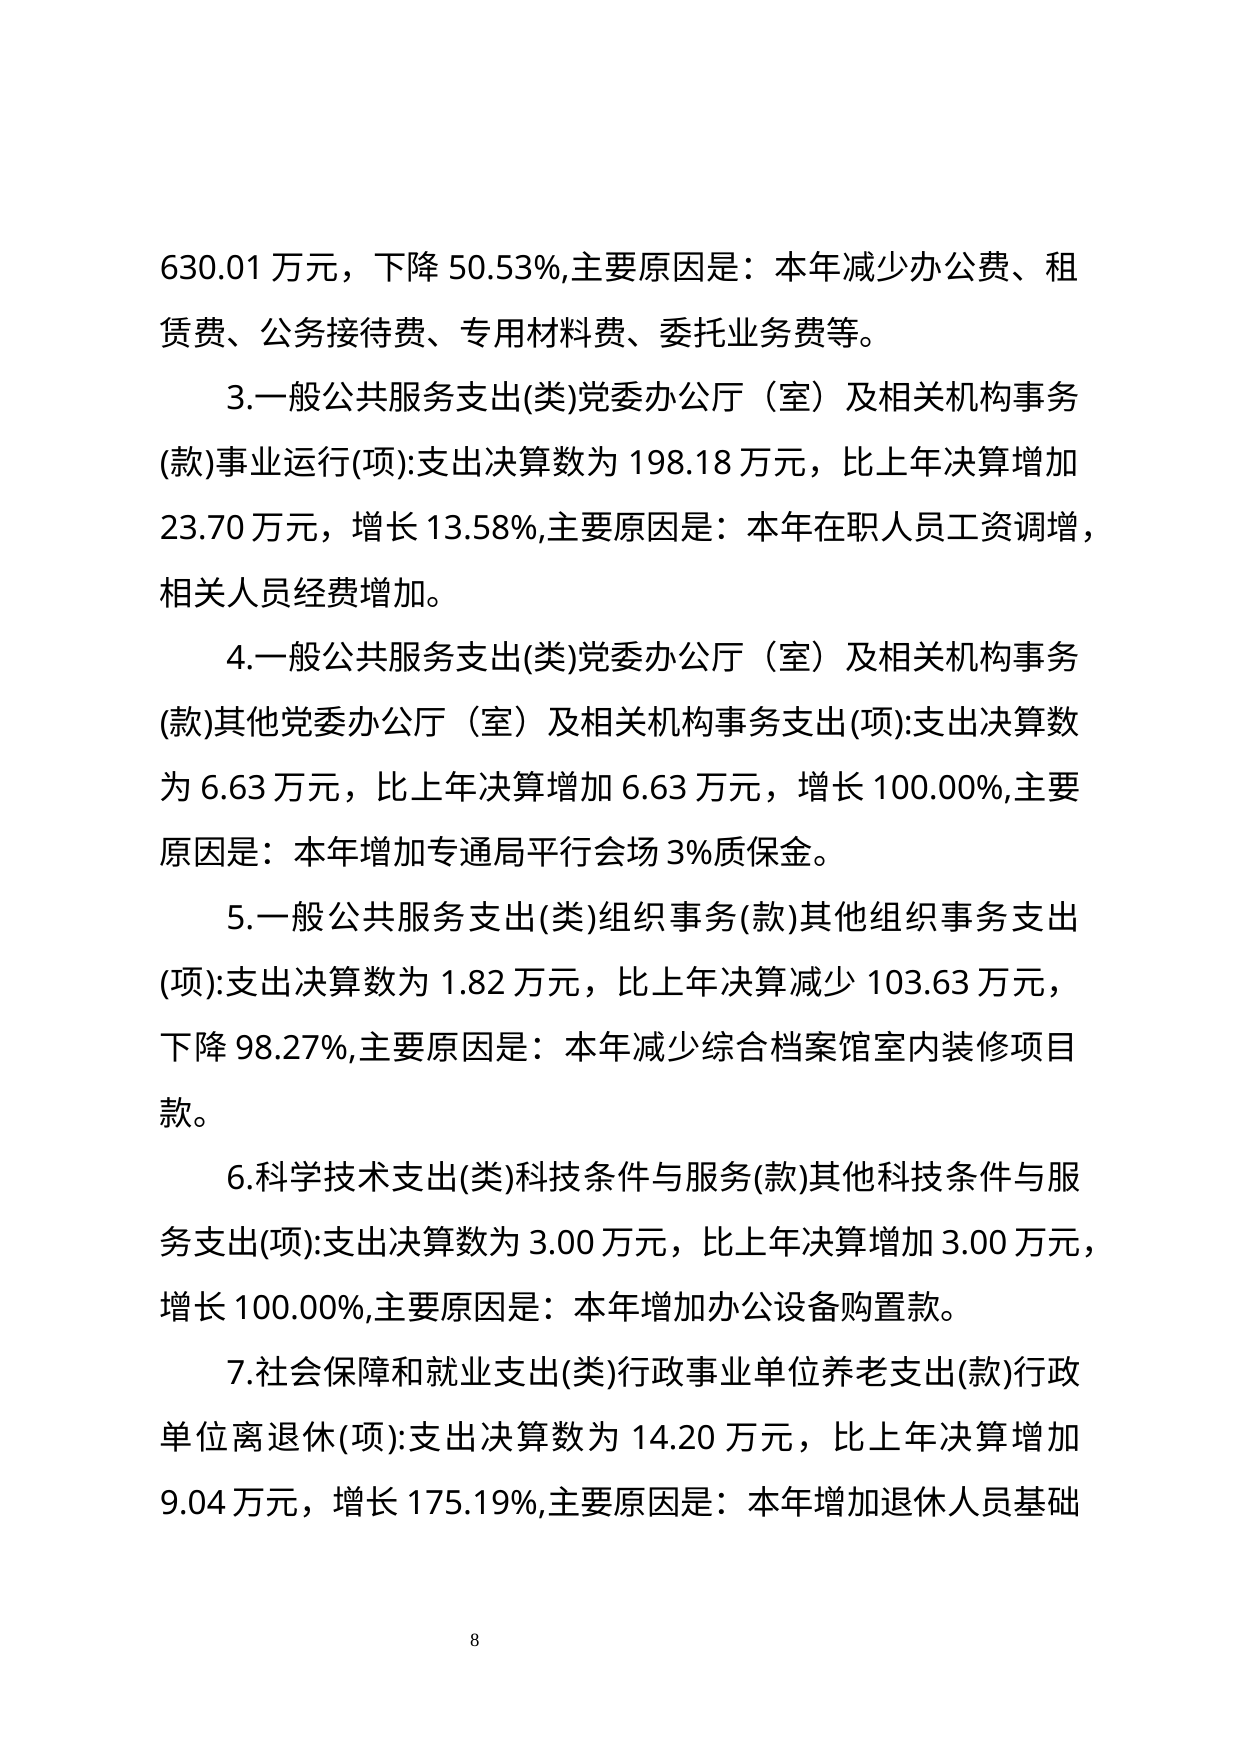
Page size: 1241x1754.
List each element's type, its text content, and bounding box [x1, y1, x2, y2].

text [159, 1338, 1081, 1533]
text 3.一般公共服务支出(类)党委办公厅（室）及相关机构事务(款)事业运行(项):支出决算数为198.18万元，比上年决算增加23.70万元，增长13.58%,主要原因是：本年在职人员工资调增，相关人员经费增加。 [159, 363, 1081, 623]
text 6.科学技术支出(类)科技条件与服务(款)其他科技条件与服务支出(项):支出决算数为3.00万元，比上年决算增加3.00万元，增长100.00%,主要原因是：本年增加办公设备购置款。 [159, 1143, 1081, 1338]
text 4.一般公共服务支出(类)党委办公厅（室）及相关机构事务(款)其他党委办公厅（室）及相关机构事务支出(项):支出决算数为6.63万元，比上年决算增加6.63万元，增长100.00%,主要原因是：本年增加专通局平行会场3%质保金。 [159, 623, 1081, 883]
text 5.一般公共服务支出(类)组织事务(款)其他组织事务支出(项):支出决算数为1.82万元，比上年决算减少103.63万元，下降98.27%,主要原因是：本年减少综合档案馆室内装修项目款。 [159, 883, 1081, 1143]
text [159, 233, 1081, 363]
